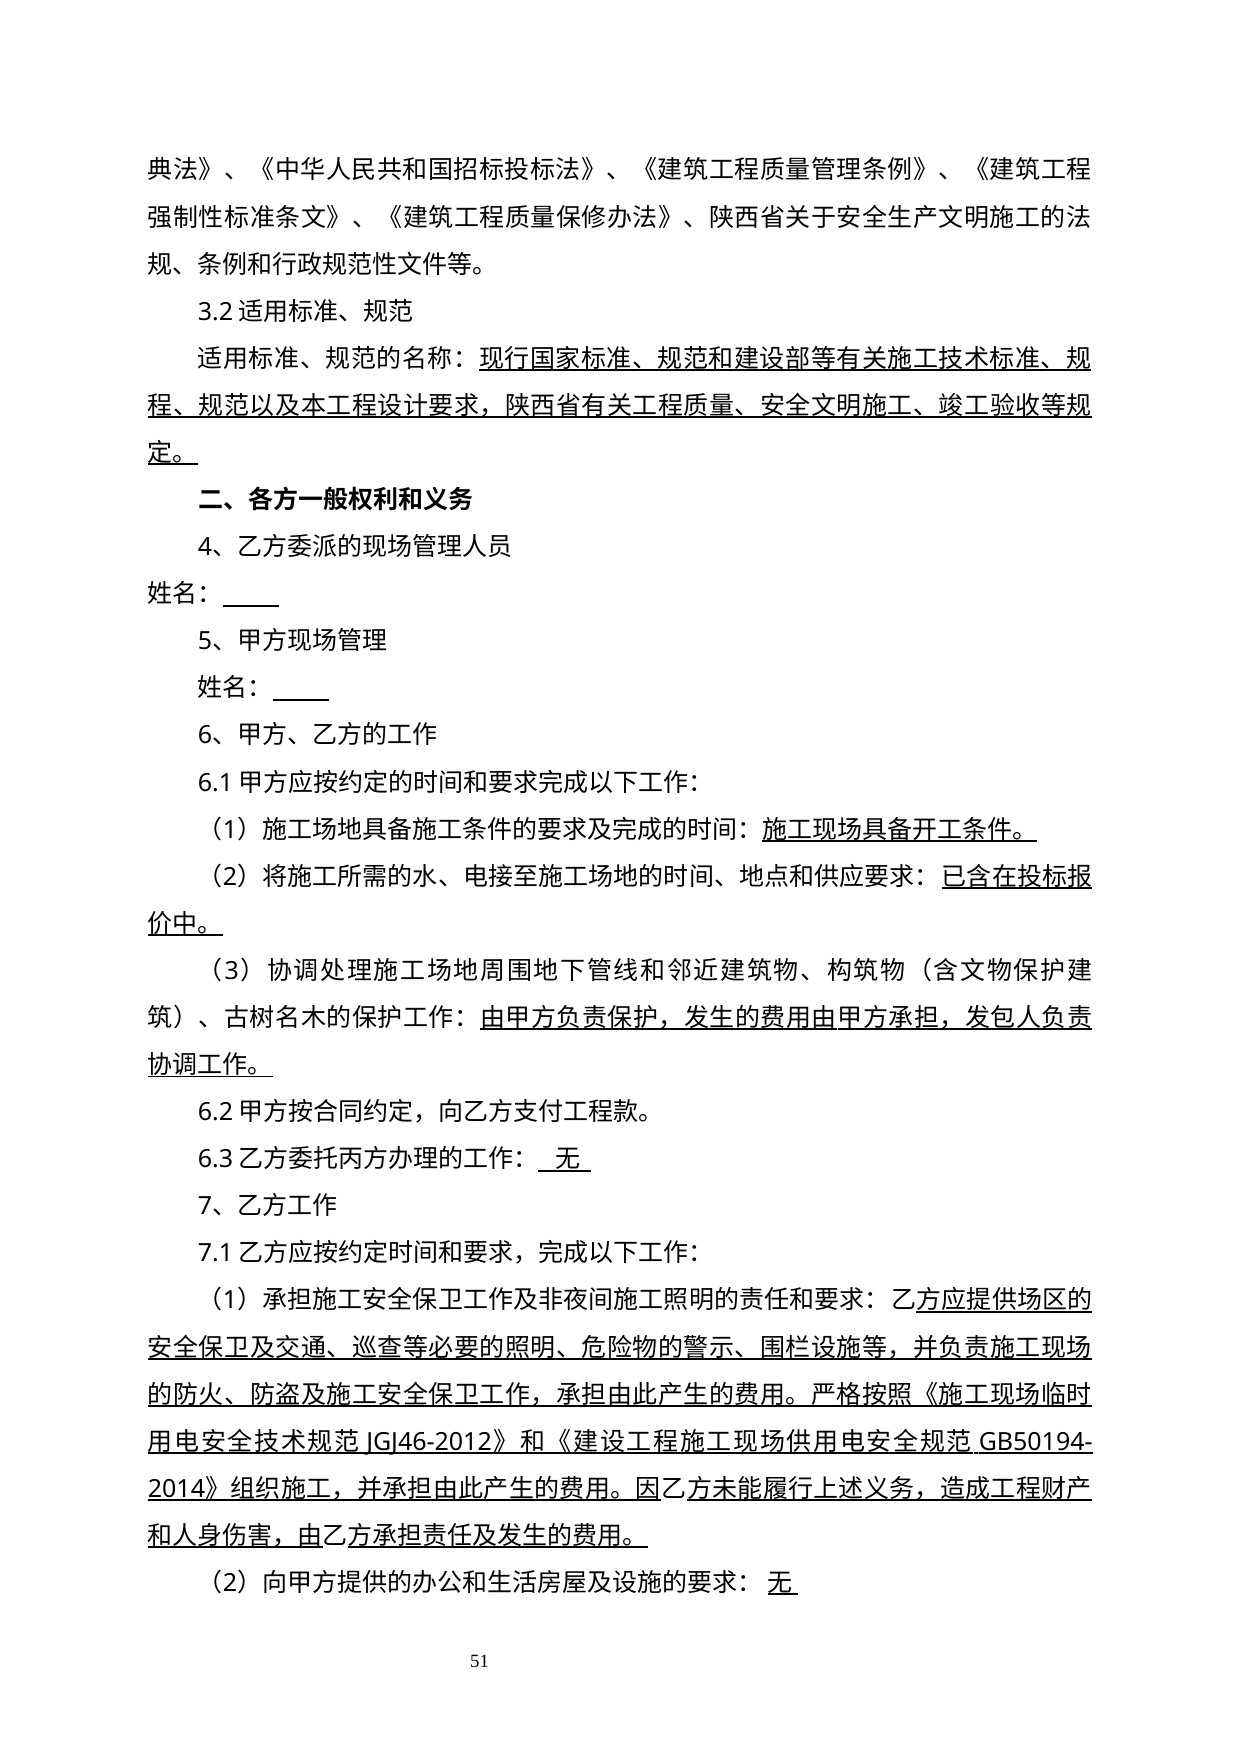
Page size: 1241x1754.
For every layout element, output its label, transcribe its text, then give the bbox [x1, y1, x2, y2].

text （3）协调处理施工场地周围地下管线和邻近建筑物、构筑物（含文物保护建筑）、古树名木的保护工作：由甲方负责保护，发生的费用由甲方承担，发包人负责协调工作。 [148, 950, 1093, 1081]
text （1）承担施工安全保卫工作及非夜间施工照明的责任和要求：乙方应提供场区的安全保卫及交通、巡查等必要的照明、危险物的警示、围栏设施等，并负责施工现场的防火、防盗及施工安全保卫工作，承担由此产生的费用。严格按照《施工现场临时用电安全技术规范JGJ46-2012》和《建设工程施工现场供用电安全规范GB50194-2014》组织施工，并承担由此产生的费用。因乙方未能履行上述义务，造成工程财产和人身伤害，由乙方承担责任及发生的费用。 [148, 1280, 1093, 1452]
text 姓名： [148, 574, 1093, 610]
text 7.1乙方应按约定时间和要求，完成以下工作： [148, 1233, 1093, 1269]
text （1）施工场地具备施工条件的要求及完成的时间：施工现场具备开工条件。 [148, 809, 1093, 845]
text 7、乙方工作 [148, 1186, 1093, 1222]
text 4、乙方委派的现场管理人员 [148, 527, 1093, 563]
text 6、甲方、乙方的工作 [148, 715, 1093, 751]
text 姓名： [148, 668, 1093, 704]
text 6.1甲方应按约定的时间和要求完成以下工作： [148, 762, 1093, 798]
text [148, 150, 1093, 280]
text （2）将施工所需的水、电接至施工场地的时间、地点和供应要求：已含在投标报价中。 [148, 856, 1093, 939]
text 6.2甲方按合同约定，向乙方支付工程款。 [148, 1092, 1093, 1128]
text 5、甲方现场管理 [148, 621, 1093, 657]
text （1）承担施工安全保卫工作及非夜间施工照明的责任和要求：乙方应提供场区的安全保卫及交通、巡查等必要的照明、危险物的警示、围栏设施等，并负责施工现场的防火、防盗及施工安全保卫工作，承担由此产生的费用。严格按照《施工现场临时用电安全技术规范JGJ46-2012》和《建设工程施工现场供用电安全规范GB50194-2014》组织施工，并承担由此产生的费用。因乙方未能履行上述义务，造成工程财产和人身伤害，由乙方承担责任及发生的费用。 [148, 1453, 1093, 1552]
text （2）向甲方提供的办公和生活房屋及设施的要求： 无 [148, 1562, 1093, 1599]
text 3.2适用标准、规范 [148, 291, 1093, 327]
text 适用标准、规范的名称：现行国家标准、规范和建设部等有关施工技术标准、规程、规范以及本工程设计要求，陕西省有关工程质量、安全文明施工、竣工验收等规定。 [148, 338, 1093, 469]
text 二、各方一般权利和义务 [148, 479, 1093, 516]
text 6.3乙方委托丙方办理的工作： 无 [148, 1139, 1093, 1175]
